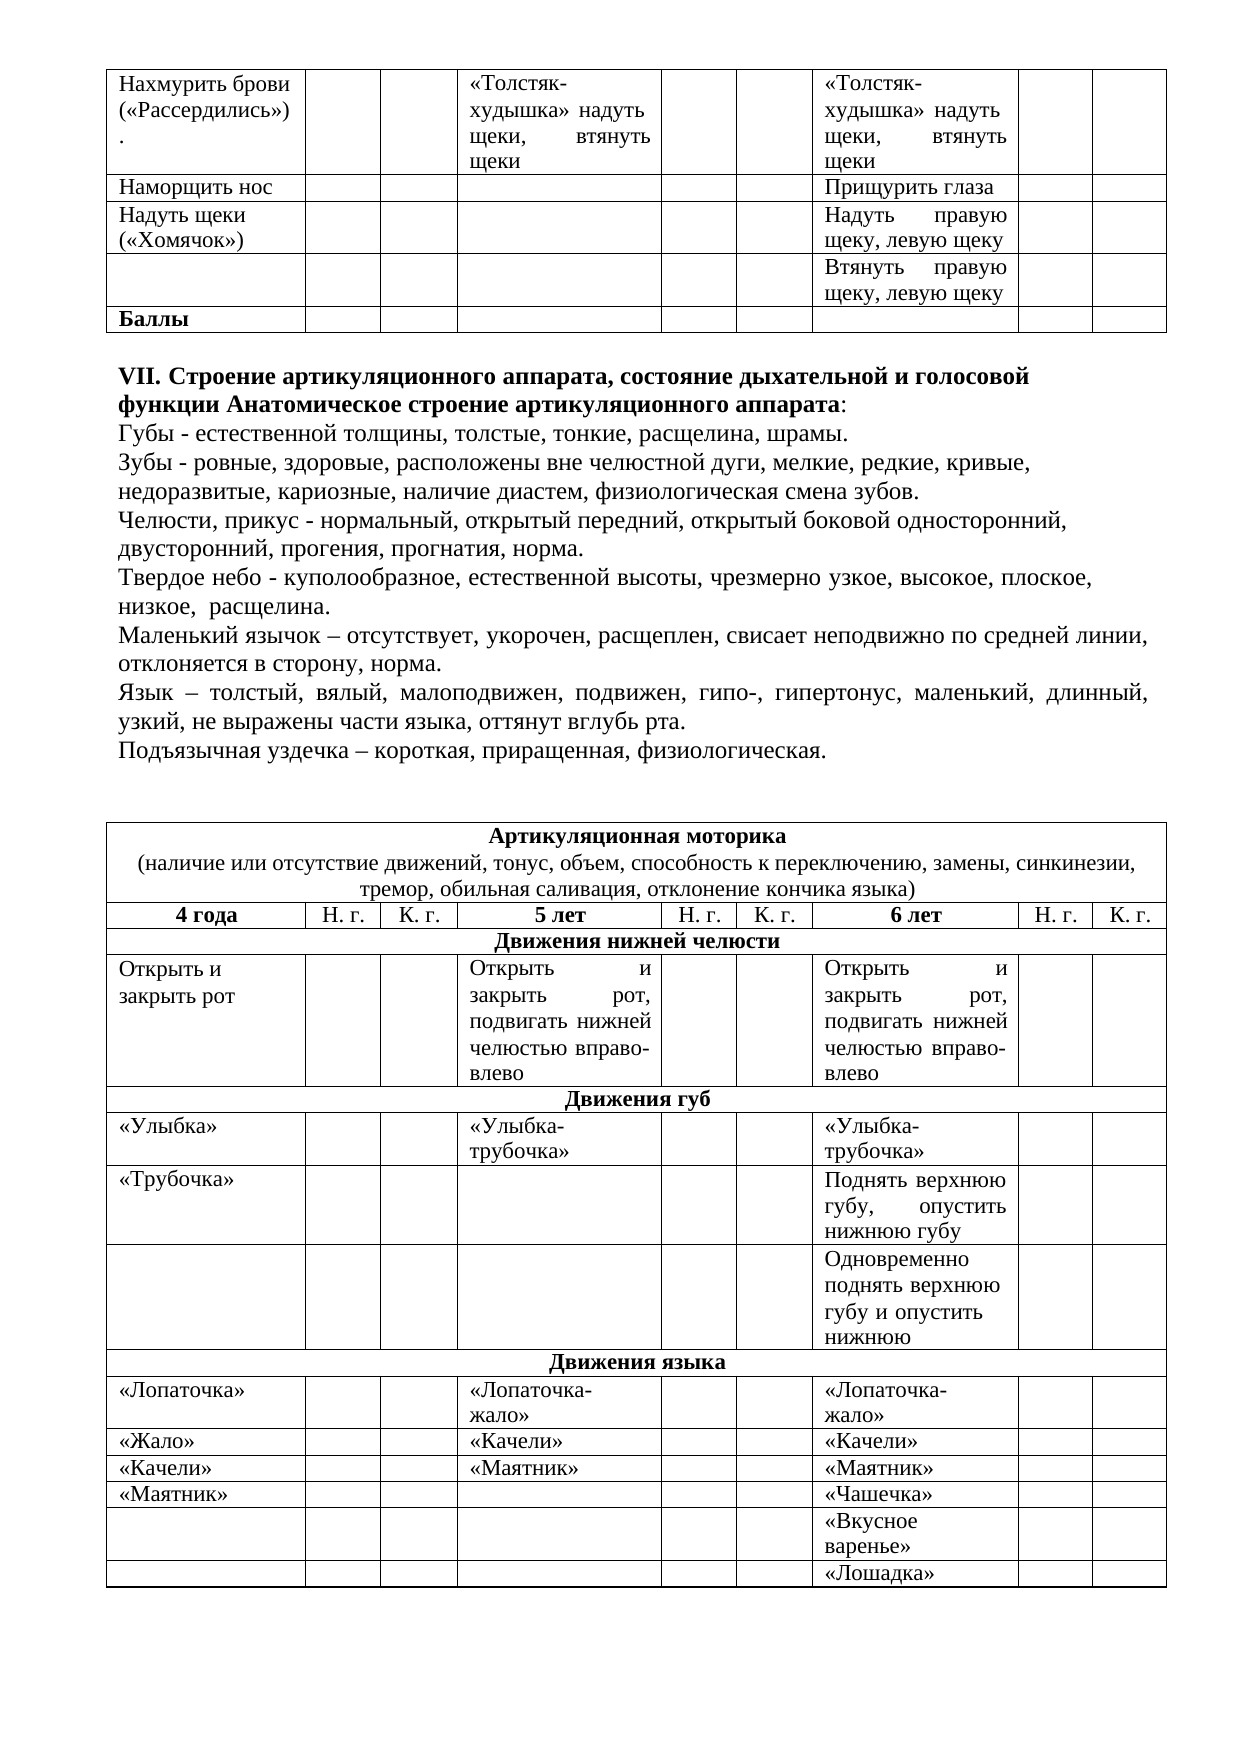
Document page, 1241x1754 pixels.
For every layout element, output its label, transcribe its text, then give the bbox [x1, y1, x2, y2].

table_cell [1093, 1508, 1166, 1560]
table_header Нахмурить брови («Рассердились») . [107, 70, 305, 174]
table_cell [1093, 1245, 1166, 1349]
table_cell [107, 1245, 305, 1349]
table_cell [306, 1561, 380, 1586]
table_cell Прищурить глаза [813, 175, 1018, 201]
table_header [381, 70, 457, 174]
table_cell Движения губ [107, 1087, 1166, 1112]
table_cell [381, 1456, 457, 1481]
table_header «Толстяк- худышка» надуть щеки, втянуть щеки [813, 70, 1018, 174]
table_cell [737, 1166, 812, 1244]
table_cell [1019, 1245, 1092, 1349]
table_cell [458, 1166, 661, 1244]
table_cell [1019, 1508, 1092, 1560]
table_cell Движения нижней челюсти [107, 929, 1166, 954]
table_cell «Маятник» [107, 1482, 305, 1507]
table_cell Баллы [107, 307, 305, 332]
table_cell [1019, 1429, 1092, 1454]
text Подъязычная уздечка – короткая, приращенная, физиологическая. [118, 735, 1217, 763]
subtitle Строение артикуляционного аппарата, состояние дыхательной и голосовой функции Анатомическое строение артикуляционного аппарата: [118, 362, 1137, 418]
table_cell [662, 1456, 736, 1481]
table_cell [306, 1429, 380, 1454]
table_cell Н. г. [662, 903, 736, 928]
table_cell [306, 1245, 380, 1349]
table_cell [662, 254, 736, 306]
table_cell [381, 1166, 457, 1244]
table_cell [306, 254, 380, 306]
table_cell [1093, 254, 1166, 306]
table_cell [1019, 307, 1092, 332]
table_cell [662, 202, 736, 253]
table_cell [1093, 1561, 1166, 1586]
table_cell «Качели» [813, 1429, 1018, 1454]
table_cell [1019, 254, 1092, 306]
table_header [306, 70, 380, 174]
table_cell «Улыбка- трубочка» [813, 1113, 1018, 1165]
table_cell [381, 1561, 457, 1586]
table_cell [306, 1508, 380, 1560]
table_cell [737, 307, 812, 332]
table_cell [737, 175, 812, 201]
table_cell [1093, 1482, 1166, 1507]
table_cell [662, 1245, 736, 1349]
table_cell [1093, 1456, 1166, 1481]
table_cell [662, 175, 736, 201]
table_cell [1093, 175, 1166, 201]
table_cell [737, 254, 812, 306]
table_cell [737, 1113, 812, 1165]
table_cell 6 лет [813, 903, 1018, 928]
table_cell Н. г. [1019, 903, 1092, 928]
table_cell [306, 955, 380, 1086]
table_cell [381, 1429, 457, 1454]
table_header [1019, 70, 1092, 174]
table_cell «Маятник» [813, 1456, 1018, 1481]
table_cell Втянуть правую щеку, левую щеку [813, 254, 1018, 306]
table_cell «Лопаточка- жало» [813, 1377, 1018, 1428]
table_cell [381, 1482, 457, 1507]
table_cell [662, 955, 736, 1086]
text Зубы - ровные, здоровые, расположены вне челюстной дуги, мелкие, редкие, кривые, недоразвитые, кариозные, наличие диастем, физиологическая смена зубов. [118, 447, 1032, 505]
table_cell «Трубочка» [107, 1166, 305, 1244]
table_cell [381, 175, 457, 201]
table_cell [662, 1166, 736, 1244]
table_cell [1019, 1482, 1092, 1507]
table_cell 5 лет [458, 903, 661, 928]
table_cell [737, 1429, 812, 1454]
table_cell К. г. [1093, 903, 1166, 928]
table_cell [306, 1377, 380, 1428]
table_cell К. г. [381, 903, 457, 928]
table_cell [737, 1561, 812, 1586]
table_cell [662, 307, 736, 332]
table_cell [458, 1245, 661, 1349]
table_cell «Вкусное варенье» [813, 1508, 1018, 1560]
table_cell К. г. [737, 903, 812, 928]
table_cell [306, 307, 380, 332]
table_cell Поднять верхнюю губу, опустить нижнюю губу [813, 1166, 1018, 1244]
table_cell [1019, 1561, 1092, 1586]
table_cell [1093, 1113, 1166, 1165]
table_cell [107, 254, 305, 306]
table_cell «Улыбка» [107, 1113, 305, 1165]
table_cell [458, 1482, 661, 1507]
table_cell «Жало» [107, 1429, 305, 1454]
table_header Артикуляционная моторика (наличие или отсутствие движений, тонус, объем, способность к переключению, замены, синкинезии, тремор, обильная саливация, отклонение кончика языка) [107, 823, 1166, 902]
table_cell Одновременно поднять верхнюю губу и опустить нижнюю [813, 1245, 1018, 1349]
table_cell [662, 1561, 736, 1586]
table_cell [1093, 1377, 1166, 1428]
table_cell [1093, 202, 1166, 253]
table_cell [1093, 1429, 1166, 1454]
table_cell [737, 202, 812, 253]
text Губы - естественной толщины, толстые, тонкие, расщелина, шрамы. [118, 418, 1217, 447]
table_cell Надуть щеки («Хомячок») [107, 202, 305, 253]
table_cell [306, 1166, 380, 1244]
table_cell [381, 1508, 457, 1560]
table_cell «Лопаточка» [107, 1377, 305, 1428]
table_cell [1093, 1166, 1166, 1244]
table_cell [306, 1113, 380, 1165]
table_cell [306, 1456, 380, 1481]
table_cell [381, 1245, 457, 1349]
table_cell [737, 1377, 812, 1428]
table_cell Наморщить нос [107, 175, 305, 201]
text Язык – толстый, вялый, малоподвижен, подвижен, гипо-, гипертонус, маленький, длинный, узкий, не выражены части языка, оттянут вглубь рта. [118, 677, 1153, 735]
table_cell [1093, 955, 1166, 1086]
text Маленький язычок – отсутствует, укорочен, расщеплен, свисает неподвижно по средней линии, отклоняется в сторону, норма. [118, 620, 1153, 677]
table_cell [381, 307, 457, 332]
table_cell [737, 955, 812, 1086]
text Твердое небо - куполообразное, естественной высоты, чрезмерно узкое, высокое, плоское, низкое, расщелина. [118, 562, 1153, 620]
table_cell [1019, 202, 1092, 253]
table_cell [458, 175, 661, 201]
table_cell [662, 1377, 736, 1428]
table_cell [458, 307, 661, 332]
table_cell [381, 202, 457, 253]
table_cell [1019, 1113, 1092, 1165]
table_cell [1019, 1166, 1092, 1244]
table_cell [1093, 307, 1166, 332]
table_cell «Улыбка- трубочка» [458, 1113, 661, 1165]
table_cell [1019, 175, 1092, 201]
table_cell [458, 1561, 661, 1586]
table_cell [1019, 1377, 1092, 1428]
table_cell «Чашечка» [813, 1482, 1018, 1507]
table_cell [381, 1377, 457, 1428]
table_cell «Качели» [458, 1429, 661, 1454]
table_cell Открыть и закрыть рот, подвигать нижней челюстью вправо- влево [813, 955, 1018, 1086]
table_cell [306, 175, 380, 201]
table_cell [737, 1482, 812, 1507]
table_cell «Лошадка» [813, 1561, 1018, 1586]
table_cell [107, 1508, 305, 1560]
table_cell [381, 254, 457, 306]
table_cell [306, 202, 380, 253]
table_cell [107, 1561, 305, 1586]
table_cell [813, 307, 1018, 332]
table_cell [662, 1113, 736, 1165]
table_cell [1019, 1456, 1092, 1481]
table_cell [381, 1113, 457, 1165]
table_cell [737, 1245, 812, 1349]
table_cell [458, 254, 661, 306]
table_header [662, 70, 736, 174]
table_cell [458, 1508, 661, 1560]
table_cell [1019, 955, 1092, 1086]
table_cell [662, 1429, 736, 1454]
table_cell Открыть и закрыть рот [107, 955, 305, 1086]
table_cell Н. г. [306, 903, 380, 928]
table_cell [662, 1482, 736, 1507]
table_cell [381, 955, 457, 1086]
table_cell «Лопаточка- жало» [458, 1377, 661, 1428]
table_header «Толстяк- худышка» надуть щеки, втянуть щеки [458, 70, 661, 174]
table_cell Движения языка [107, 1350, 1166, 1376]
table_cell «Качели» [107, 1456, 305, 1481]
text Челюсти, прикус - нормальный, открытый передний, открытый боковой односторонний, двусторонний, прогения, прогнатия, норма. [118, 505, 1069, 562]
table_cell 4 года [107, 903, 305, 928]
table_cell [458, 202, 661, 253]
table_cell Надуть правую щеку, левую щеку [813, 202, 1018, 253]
table_cell [662, 1508, 736, 1560]
table_cell «Маятник» [458, 1456, 661, 1481]
table_cell [737, 1508, 812, 1560]
table_cell Открыть и закрыть рот, подвигать нижней челюстью вправо- влево [458, 955, 661, 1086]
table_header [737, 70, 812, 174]
table_cell [306, 1482, 380, 1507]
table_header [1093, 70, 1166, 174]
table_cell [737, 1456, 812, 1481]
